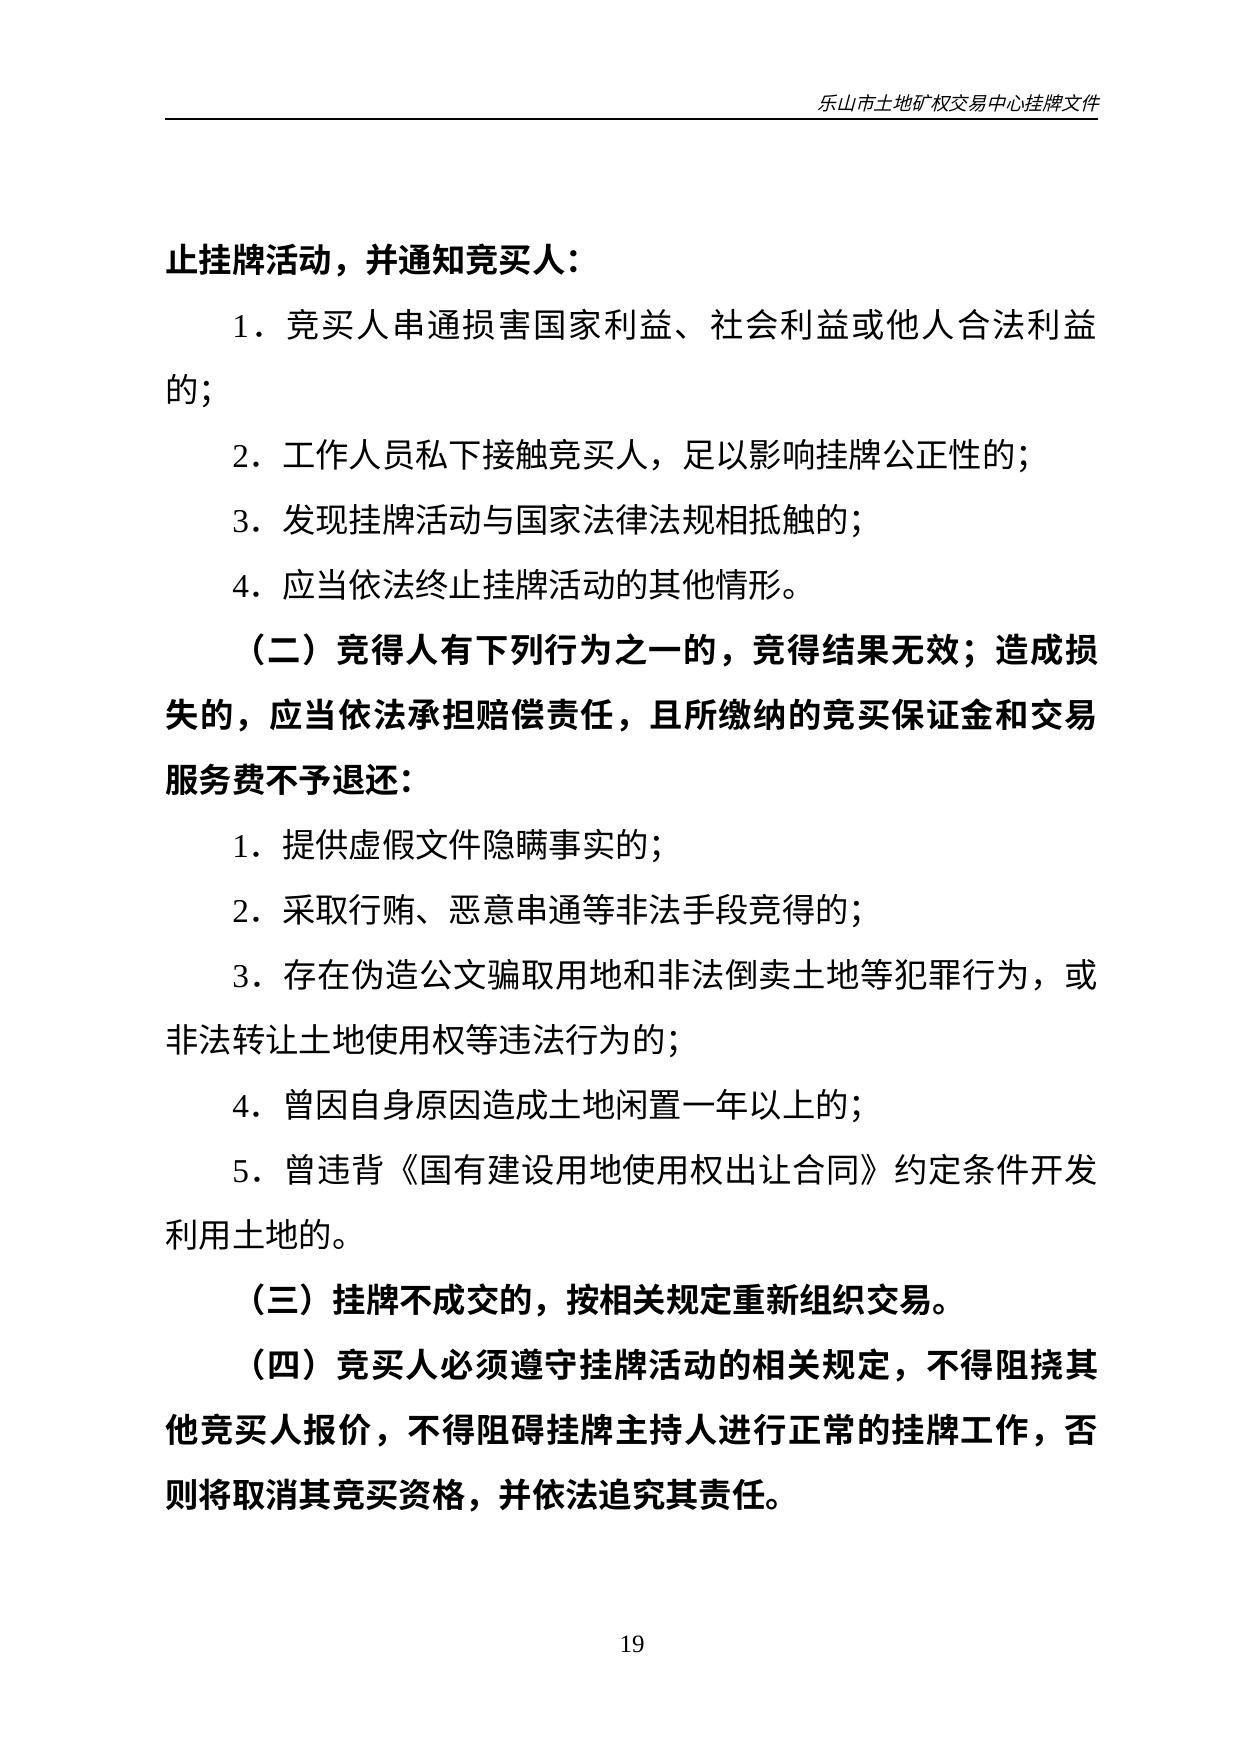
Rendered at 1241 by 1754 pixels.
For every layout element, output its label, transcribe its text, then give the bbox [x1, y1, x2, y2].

text 3．发现挂牌活动与国家法律法规相抵触的； [165, 486, 1098, 551]
text （二）竞得人有下列行为之一的，竞得结果无效；造成损失的，应当依法承担赔偿责任，且所缴纳的竞买保证金和交易服务费不予退还： [165, 616, 1098, 811]
text 2．工作人员私下接触竞买人，足以影响挂牌公正性的； [165, 421, 1098, 486]
text 2．采取行贿、恶意串通等非法手段竞得的； [165, 876, 1098, 941]
text 4．应当依法终止挂牌活动的其他情形。 [165, 551, 1098, 616]
text 5．曾违背《国有建设用地使用权出让合同》约定条件开发利用土地的。 [165, 1136, 1098, 1266]
text 4．曾因自身原因造成土地闲置一年以上的； [165, 1071, 1098, 1136]
text 1．提供虚假文件隐瞒事实的； [165, 811, 1098, 876]
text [165, 226, 1098, 291]
text （三）挂牌不成交的，按相关规定重新组织交易。 [165, 1266, 1098, 1331]
text 3．存在伪造公文骗取用地和非法倒卖土地等犯罪行为，或非法转让土地使用权等违法行为的； [165, 941, 1098, 1071]
text （四）竞买人必须遵守挂牌活动的相关规定，不得阻挠其他竞买人报价，不得阻碍挂牌主持人进行正常的挂牌工作，否则将取消其竞买资格，并依法追究其责任。 [165, 1331, 1098, 1526]
text 1．竞买人串通损害国家利益、社会利益或他人合法利益的； [165, 291, 1098, 421]
